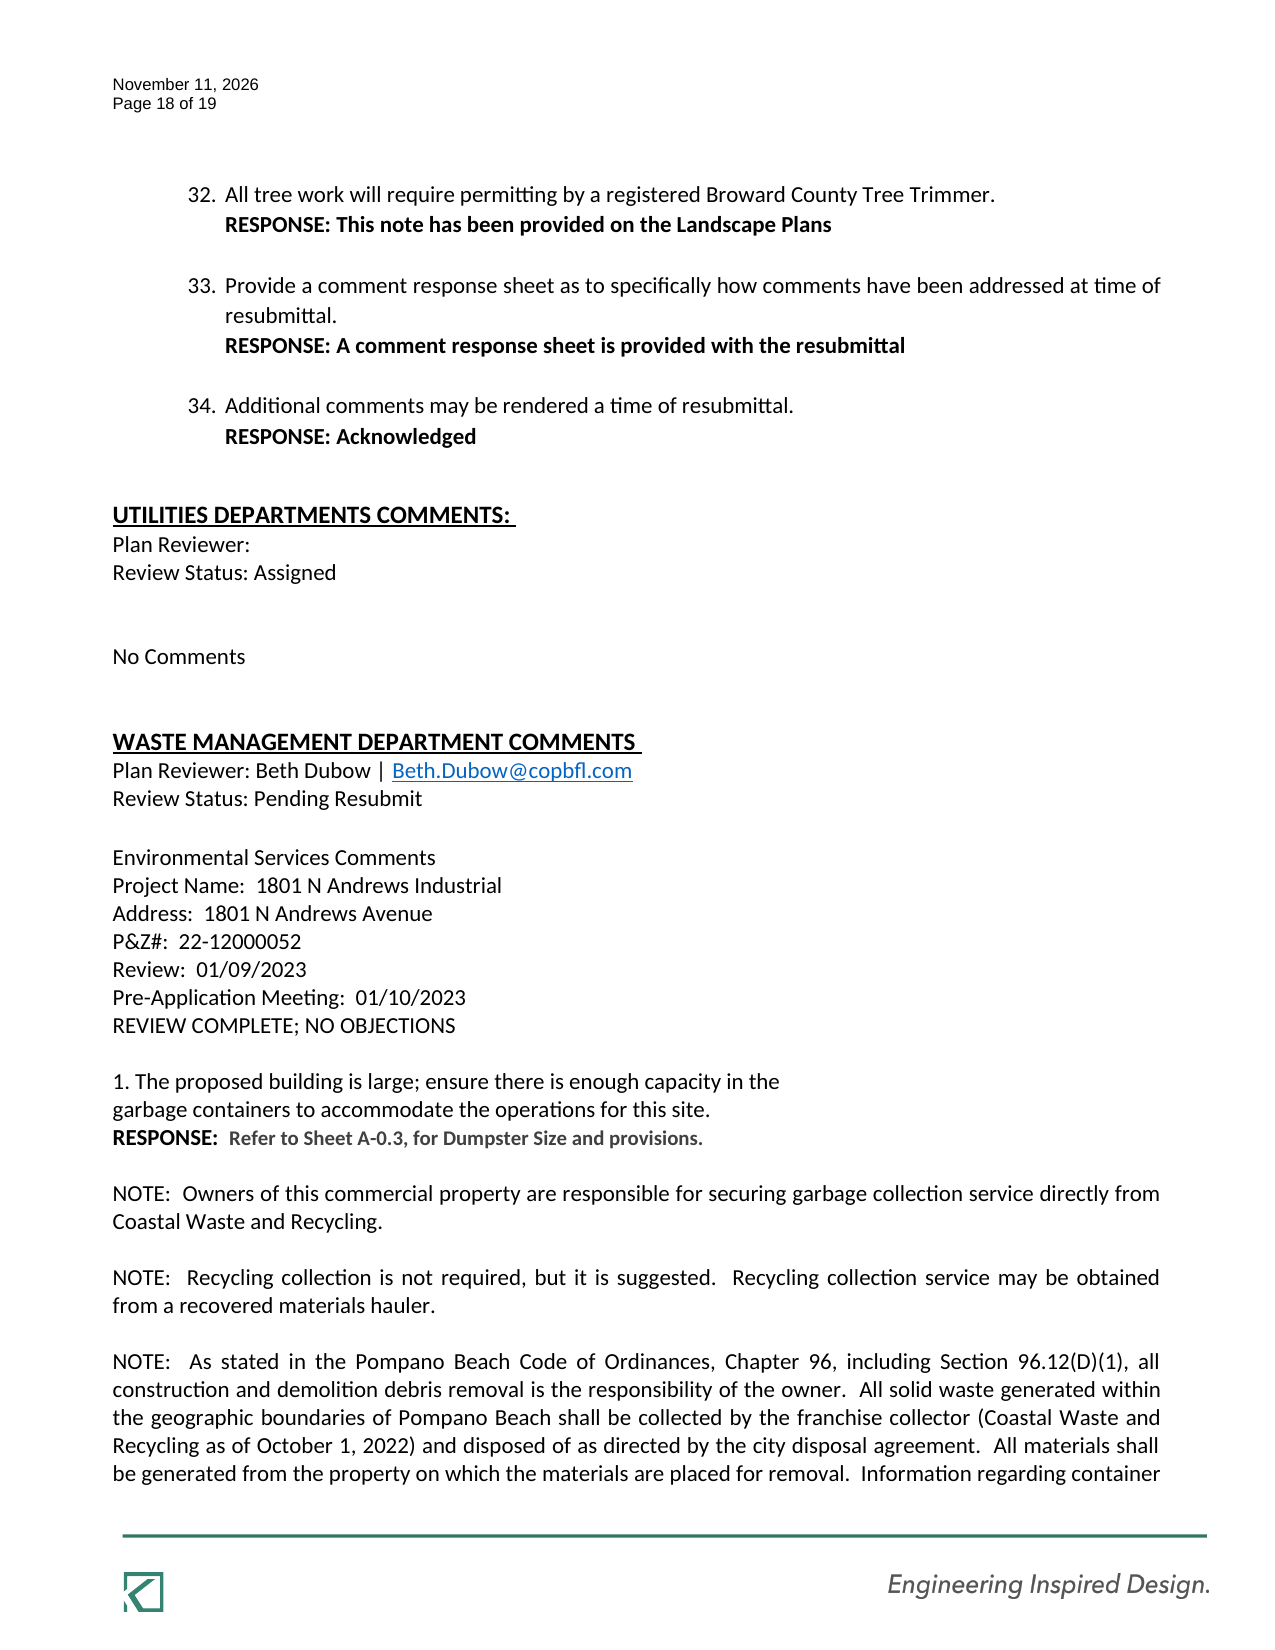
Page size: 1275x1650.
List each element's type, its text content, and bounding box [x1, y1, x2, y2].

list Additional comments may be rendered a time of resubmittal. [187, 392, 1162, 420]
text P&Z#: 22-12000052 [112, 927, 1162, 955]
text 1. The proposed building is large; ensure there is enough capacity in the [112, 1067, 1162, 1095]
text UTILITIES DEPARTMENTS COMMENTS: [112, 499, 1162, 530]
text NOTE: Recycling collection is not required, but it is suggested. Recycling collection service may be obtained from a recovered materials hauler. [112, 1263, 1162, 1319]
text REVIEW COMPLETE; NO OBJECTIONS [112, 1011, 1162, 1039]
text Review Status: Pending Resubmit [112, 784, 1162, 812]
text Review: 01/09/2023 [112, 955, 1162, 983]
text Environmental Services Comments [112, 843, 1162, 871]
picture [888, 1573, 1209, 1599]
list RESPONSE: Acknowledged [225, 422, 1162, 450]
text RESPONSE: Refer to Sheet A-0.3, for Dumpster Size and provisions. [112, 1123, 1162, 1151]
list Provide a comment response sheet as to specifically how comments have been addressed at time of resubmittal. [187, 271, 1162, 329]
list RESPONSE: A comment response sheet is provided with the resubmittal [225, 331, 1162, 359]
picture [123, 1572, 164, 1612]
text NOTE: Owners of this commercial property are responsible for securing garbage collection service directly from Coastal Waste and Recycling. [112, 1179, 1162, 1235]
text Pre-Application Meeting: 01/10/2023 [112, 983, 1162, 1011]
text Address: 1801 N Andrews Avenue [112, 899, 1162, 927]
text Project Name: 1801 N Andrews Industrial [112, 871, 1162, 899]
text Plan Reviewer: [112, 530, 1162, 558]
text Review Status: Assigned [112, 558, 1162, 586]
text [112, 1347, 1162, 1487]
text WASTE MANAGEMENT DEPARTMENT COMMENTS [112, 726, 1162, 756]
text No Comments [112, 642, 1162, 670]
text garbage containers to accommodate the operations for this site. [112, 1095, 1162, 1123]
text Plan Reviewer: Beth Dubow | Beth.Dubow@copbfl.com [112, 756, 1162, 784]
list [225, 210, 1162, 238]
list All tree work will require permitting by a registered Broward County Tree Trimmer. [187, 180, 1162, 208]
